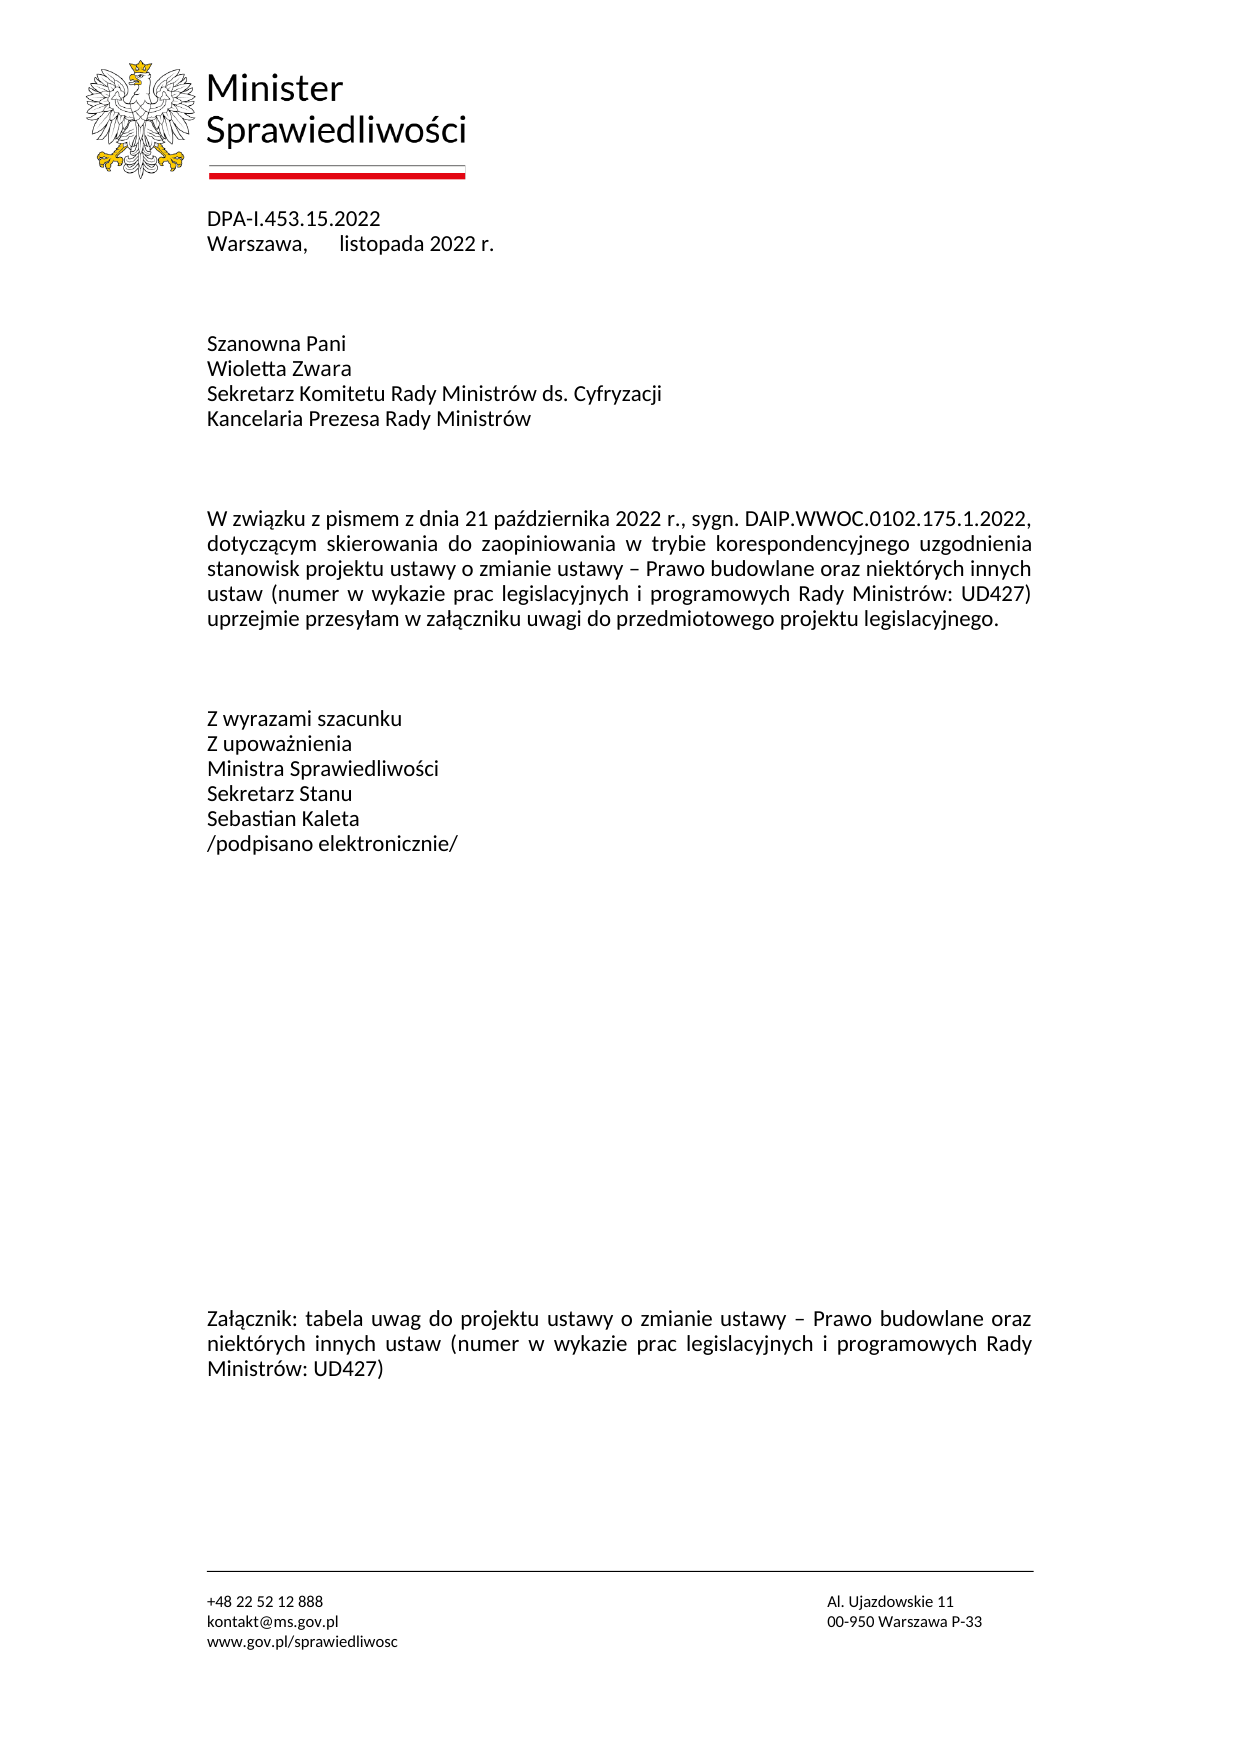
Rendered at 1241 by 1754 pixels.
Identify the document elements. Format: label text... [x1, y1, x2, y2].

text Kancelaria Prezesa Rady Ministrów [207, 407, 1033, 432]
text Ministra Sprawiedliwości [207, 757, 1033, 782]
text Sekretarz Komitetu Rady Ministrów ds. Cyfryzacji [207, 382, 1033, 407]
text Szanowna Pani [207, 332, 1033, 357]
text Warszawa, listopada 2022 r. [207, 232, 1033, 257]
text Sebastian Kaleta [207, 807, 1033, 832]
text Wioletta Zwara [207, 357, 1033, 382]
text DPA-I.453.15.2022 [207, 207, 1033, 232]
text Z wyrazami szacunku [207, 707, 1033, 732]
text Sekretarz Stanu [207, 782, 1033, 807]
picture [76, 51, 477, 186]
text /podpisano elektronicznie/ [207, 832, 1033, 857]
text Z upoważnienia [207, 732, 1033, 757]
text W związku z pismem z dnia 21 października 2022 r., sygn. DAIP.WWOC.0102.175.1.2022, dotyczącym skierowania do zaopiniowania w trybie korespondencyjnego uzgodnienia stanowisk projektu ustawy o zmianie ustawy – Prawo budowlane oraz niektórych innych ustaw (numer w wykazie prac legislacyjnych i programowych Rady Ministrów: UD427) uprzejmie przesyłam w załączniku uwagi do przedmiotowego projektu legislacyjnego. [207, 507, 1033, 632]
text Załącznik: tabela uwag do projektu ustawy o zmianie ustawy – Prawo budowlane oraz niektórych innych ustaw (numer w wykazie prac legislacyjnych i programowych Rady Ministrów: UD427) [207, 1307, 1033, 1382]
